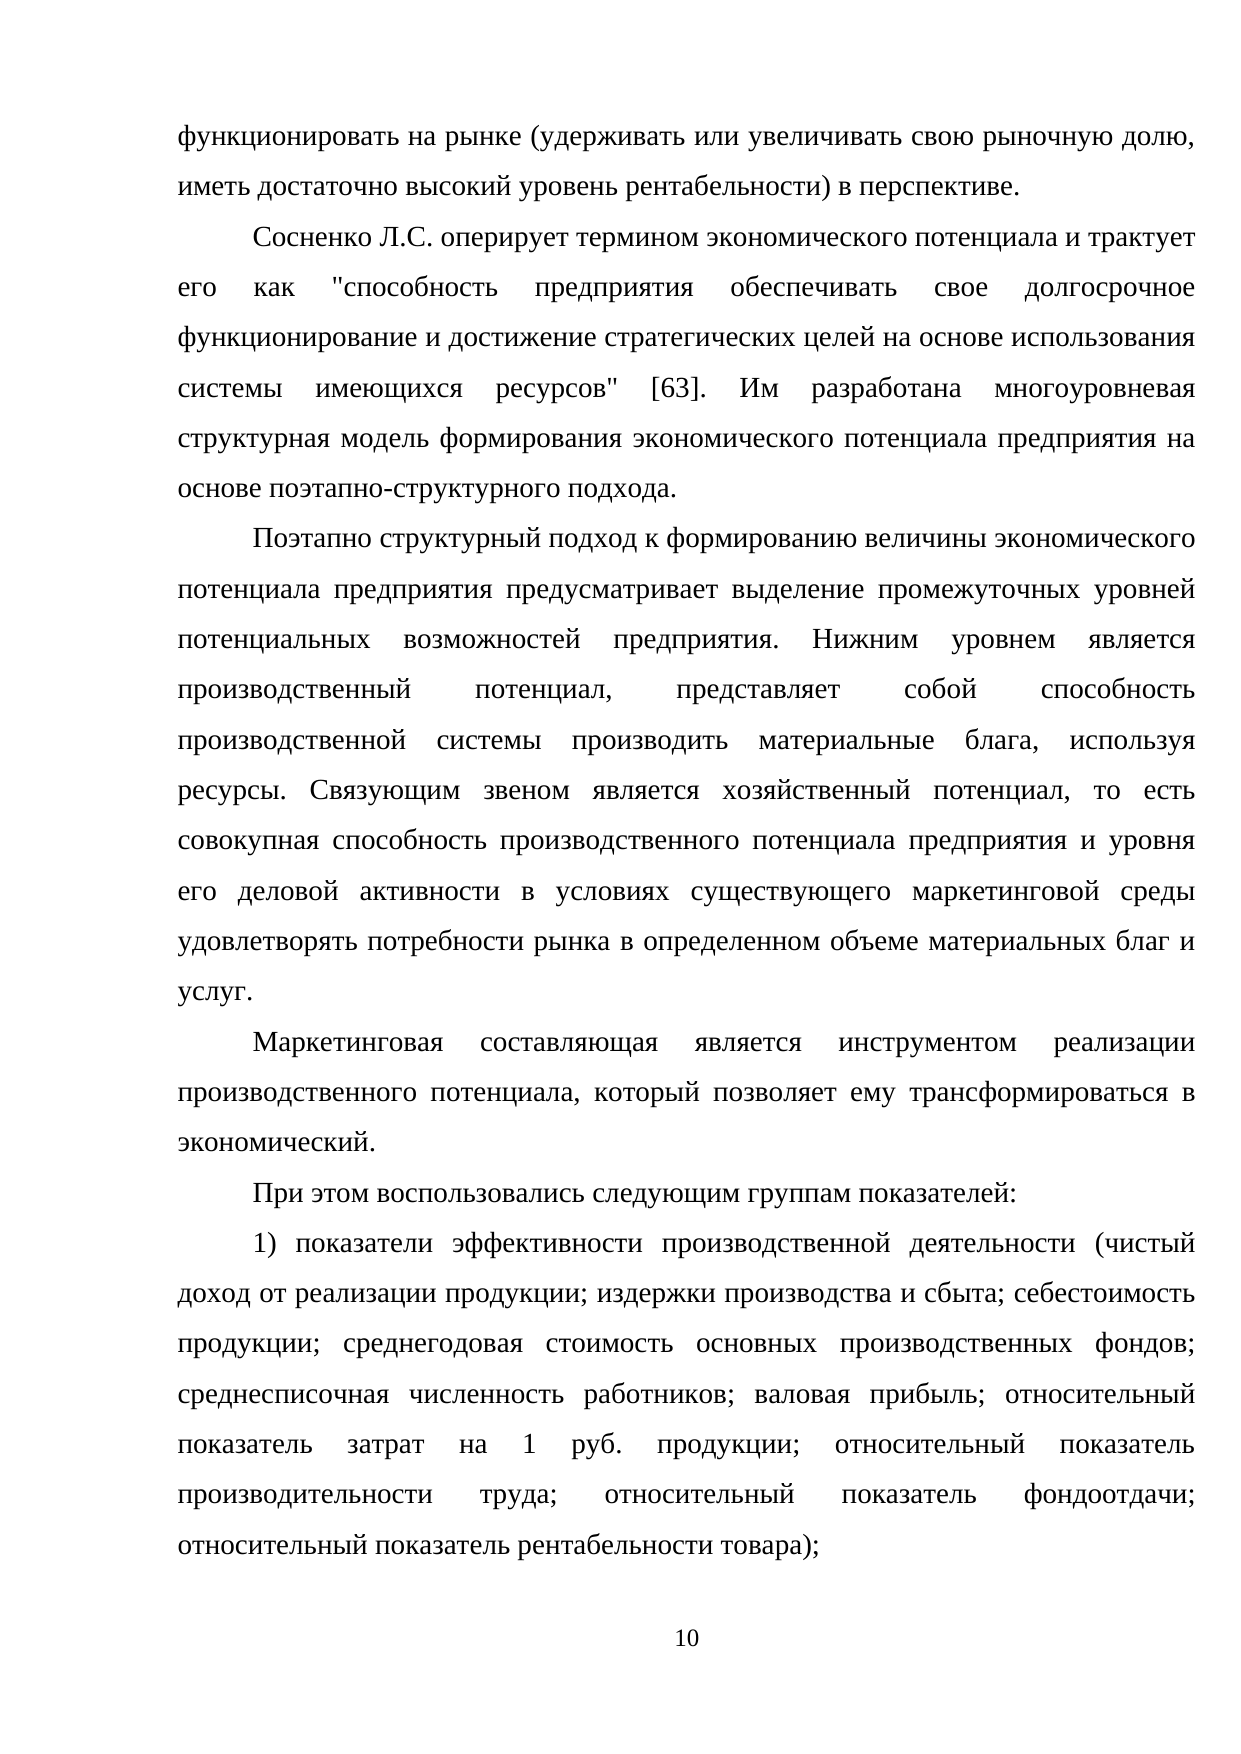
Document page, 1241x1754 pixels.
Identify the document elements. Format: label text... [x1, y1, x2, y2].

text Поэтапно структурный подход к формированию величины экономического потенциала предприятия предусматривает выделение промежуточных уровней потенциальных возможностей предприятия. Нижним уровнем является производственный потенциал, представляет собой способность производственной системы производить материальные блага, используя ресурсы. Связующим звеном является хозяйственный потенциал, то есть совокупная способность производственного потенциала предприятия и уровня его деловой активности в условиях существующего маркетинговой среды удовлетворять потребности рынка в определенном объеме материальных благ и услуг. [177, 521, 1196, 1007]
text 1) показатели эффективности производственной деятельности (чистый доход от реализации продукции; издержки производства и сбыта; себестоимость продукции; среднегодовая стоимость основных производственных фондов; среднесписочная численность работников; валовая прибыль; относительный показатель затрат на 1 руб. продукции; относительный показатель производительности труда; относительный показатель фондоотдачи; относительный показатель рентабельности товара); [177, 1225, 1196, 1560]
text При этом воспользовались следующим группам показателей: [177, 1175, 1196, 1208]
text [177, 118, 1196, 202]
text Сосненко Л.С. оперирует термином экономического потенциала и трактует его как "способность предприятия обеспечивать свое долгосрочное функционирование и достижение стратегических целей на основе использования системы имеющихся ресурсов" [63]. Им разработана многоуровневая структурная модель формирования экономического потенциала предприятия на основе поэтапно-структурного подхода. [177, 219, 1196, 504]
text Маркетинговая составляющая является инструментом реализации производственного потенциала, который позволяет ему трансформироваться в экономический. [177, 1024, 1196, 1158]
